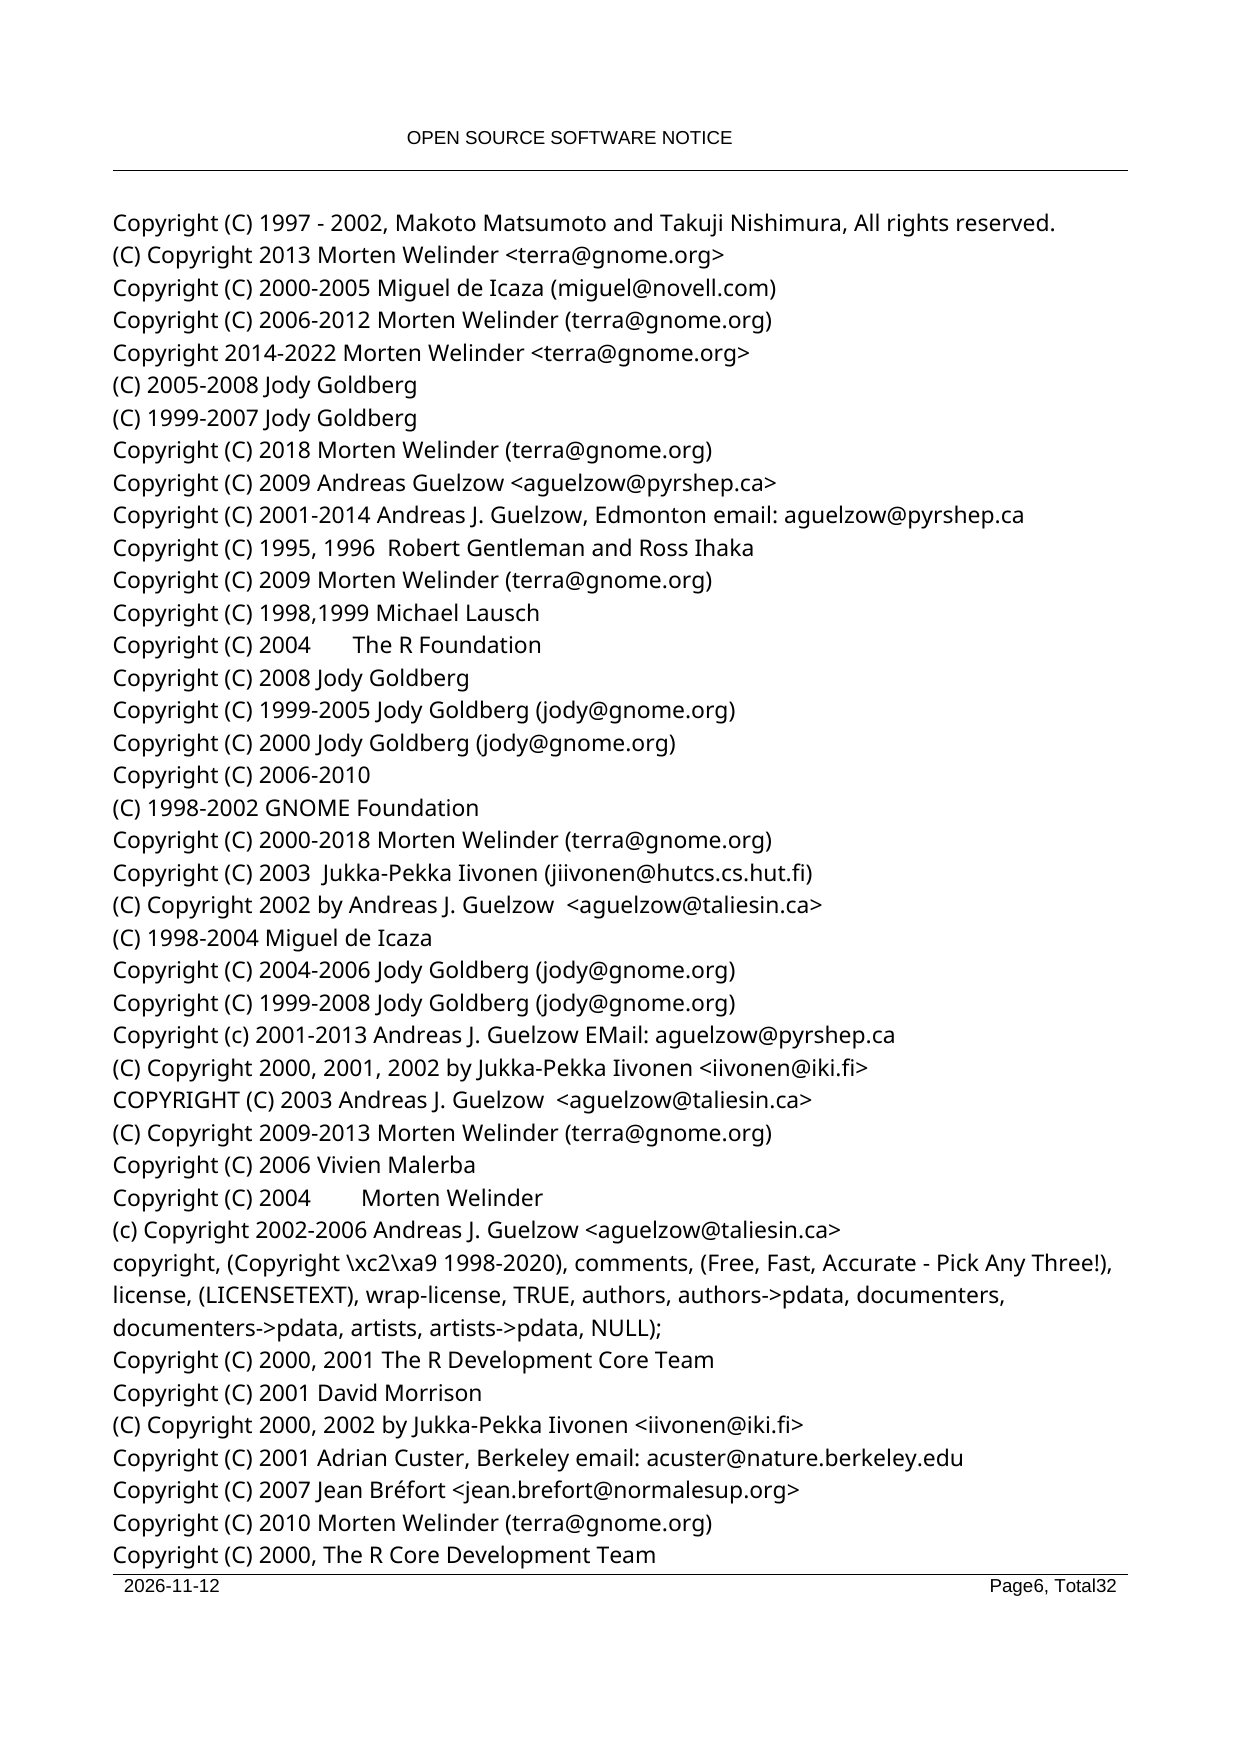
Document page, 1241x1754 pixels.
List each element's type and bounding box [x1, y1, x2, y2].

text [112, 206, 1128, 1571]
